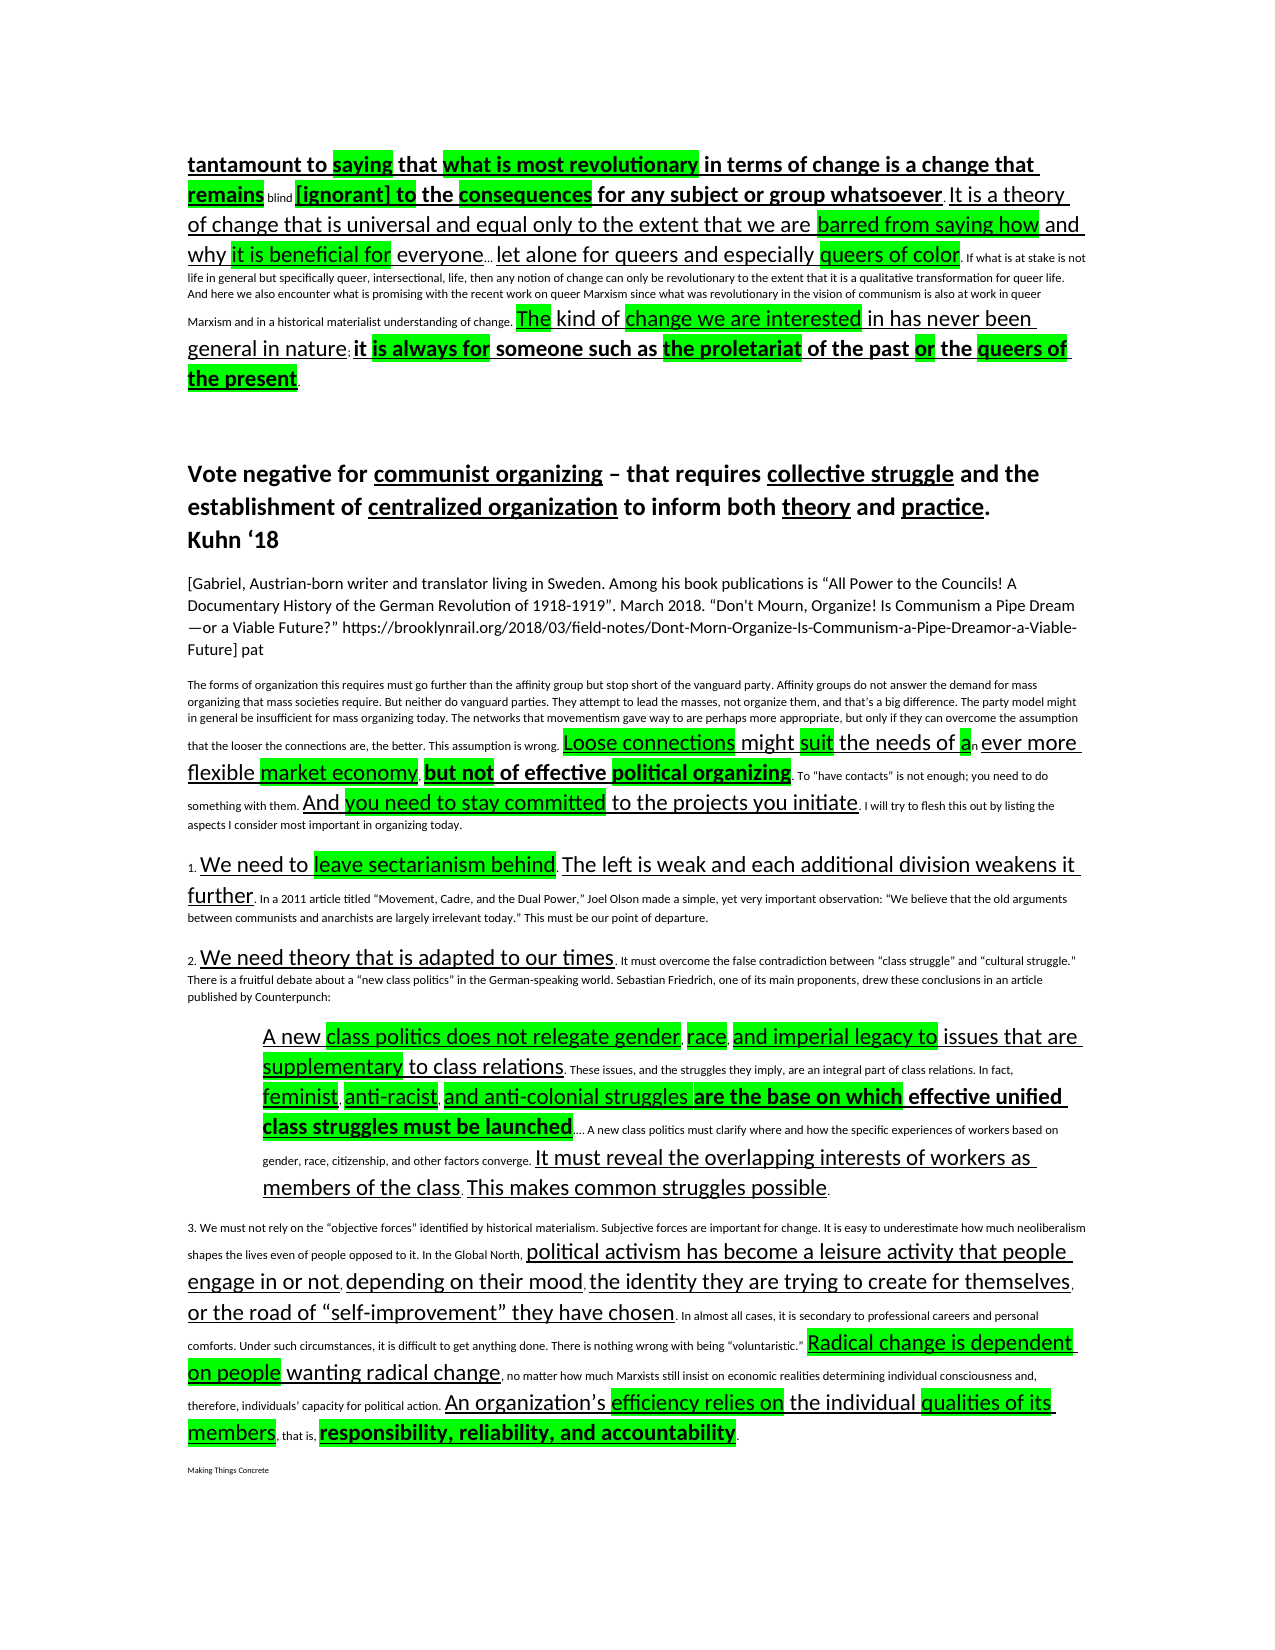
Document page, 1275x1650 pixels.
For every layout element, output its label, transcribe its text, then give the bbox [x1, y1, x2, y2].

text 2. We need theory that is adapted to our times. It must overcome the false contradiction between “class struggle” and “cultural struggle.” There is a fruitful debate about a “new class politics” in the German-speaking world. Sebastian Friedrich, one of its main proponents, drew these conclusions in an article published by Counterpunch: [187, 943, 1087, 1004]
text The forms of organization this requires must go further than the affinity group but stop short of the vanguard party. Affinity groups do not answer the demand for mass organizing that mass societies require. But neither do vanguard parties. They attempt to lead the masses, not organize them, and that’s a big difference. The party model might in general be insufficient for mass organizing today. The networks that movementism gave way to are perhaps more appropriate, but only if they can overcome the assumption that the looser the connections are, the better. This assumption is wrong. Loose connections might suit the needs of an ever more flexible market economy, but not of effective political organizing. To “have contacts” is not enough; you need to do something with them. And you need to stay committed to the projects you initiate. I will try to flesh this out by listing the aspects I consider most important in organizing today. [187, 677, 1087, 833]
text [187, 150, 1087, 392]
text Kuhn ‘18 [187, 524, 1087, 554]
text 1. We need to leave sectarianism behind. The left is weak and each additional division weakens it further. In a 2011 article titled “Movement, Cadre, and the Dual Power,” Joel Olson made a simple, yet very important observation: “We believe that the old arguments between communists and anarchists are largely irrelevant today.” This must be our point of departure. [187, 851, 1087, 925]
text 3. We must not rely on the “objective forces” identified by historical materialism. Subjective forces are important for change. It is easy to underestimate how much neoliberalism shapes the lives even of people opposed to it. In the Global North, political activism has become a leisure activity that people engage in or not, depending on their mood, the identity they are trying to create for themselves, or the road of “self-improvement” they have chosen. In almost all cases, it is secondary to professional careers and personal comforts. Under such circumstances, it is difficult to get anything done. There is nothing wrong with being “voluntaristic.” Radical change is dependent on people wanting radical change, no matter how much Marxists still insist on economic realities determining individual consciousness and, therefore, individuals’ capacity for political action. An organization’s efficiency relies on the individual qualities of its members, that is, responsibility, reliability, and accountability. [187, 1220, 1087, 1447]
subtitle Vote negative for communist organizing – that requires collective struggle and the establishment of centralized organization to inform both theory and practice. [187, 458, 1087, 521]
text [Gabriel, Austrian-born writer and translator living in Sweden. Among his book publications is “All Power to the Councils! A Documentary History of the German Revolution of 1918-1919”. March 2018. “Don't Mourn, Organize! Is Communism a Pipe Dream—or a Viable Future?” https://brooklynrail.org/2018/03/field-notes/Dont-Morn-Organize-Is-Communism-a-Pipe-Dreamor-a-Viable-Future] pat [187, 573, 1087, 659]
text A new class politics does not relegate gender, race, and imperial legacy to issues that are supplementary to class relations. These issues, and the struggles they imply, are an integral part of class relations. In fact, feminist, anti-racist, and anti-colonial struggles are the base on which effective unified class struggles must be launched.… A new class politics must clarify where and how the specific experiences of workers based on gender, race, citizenship, and other factors converge. It must reveal the overlapping interests of workers as members of the class. This makes common struggles possible. [262, 1022, 1087, 1201]
